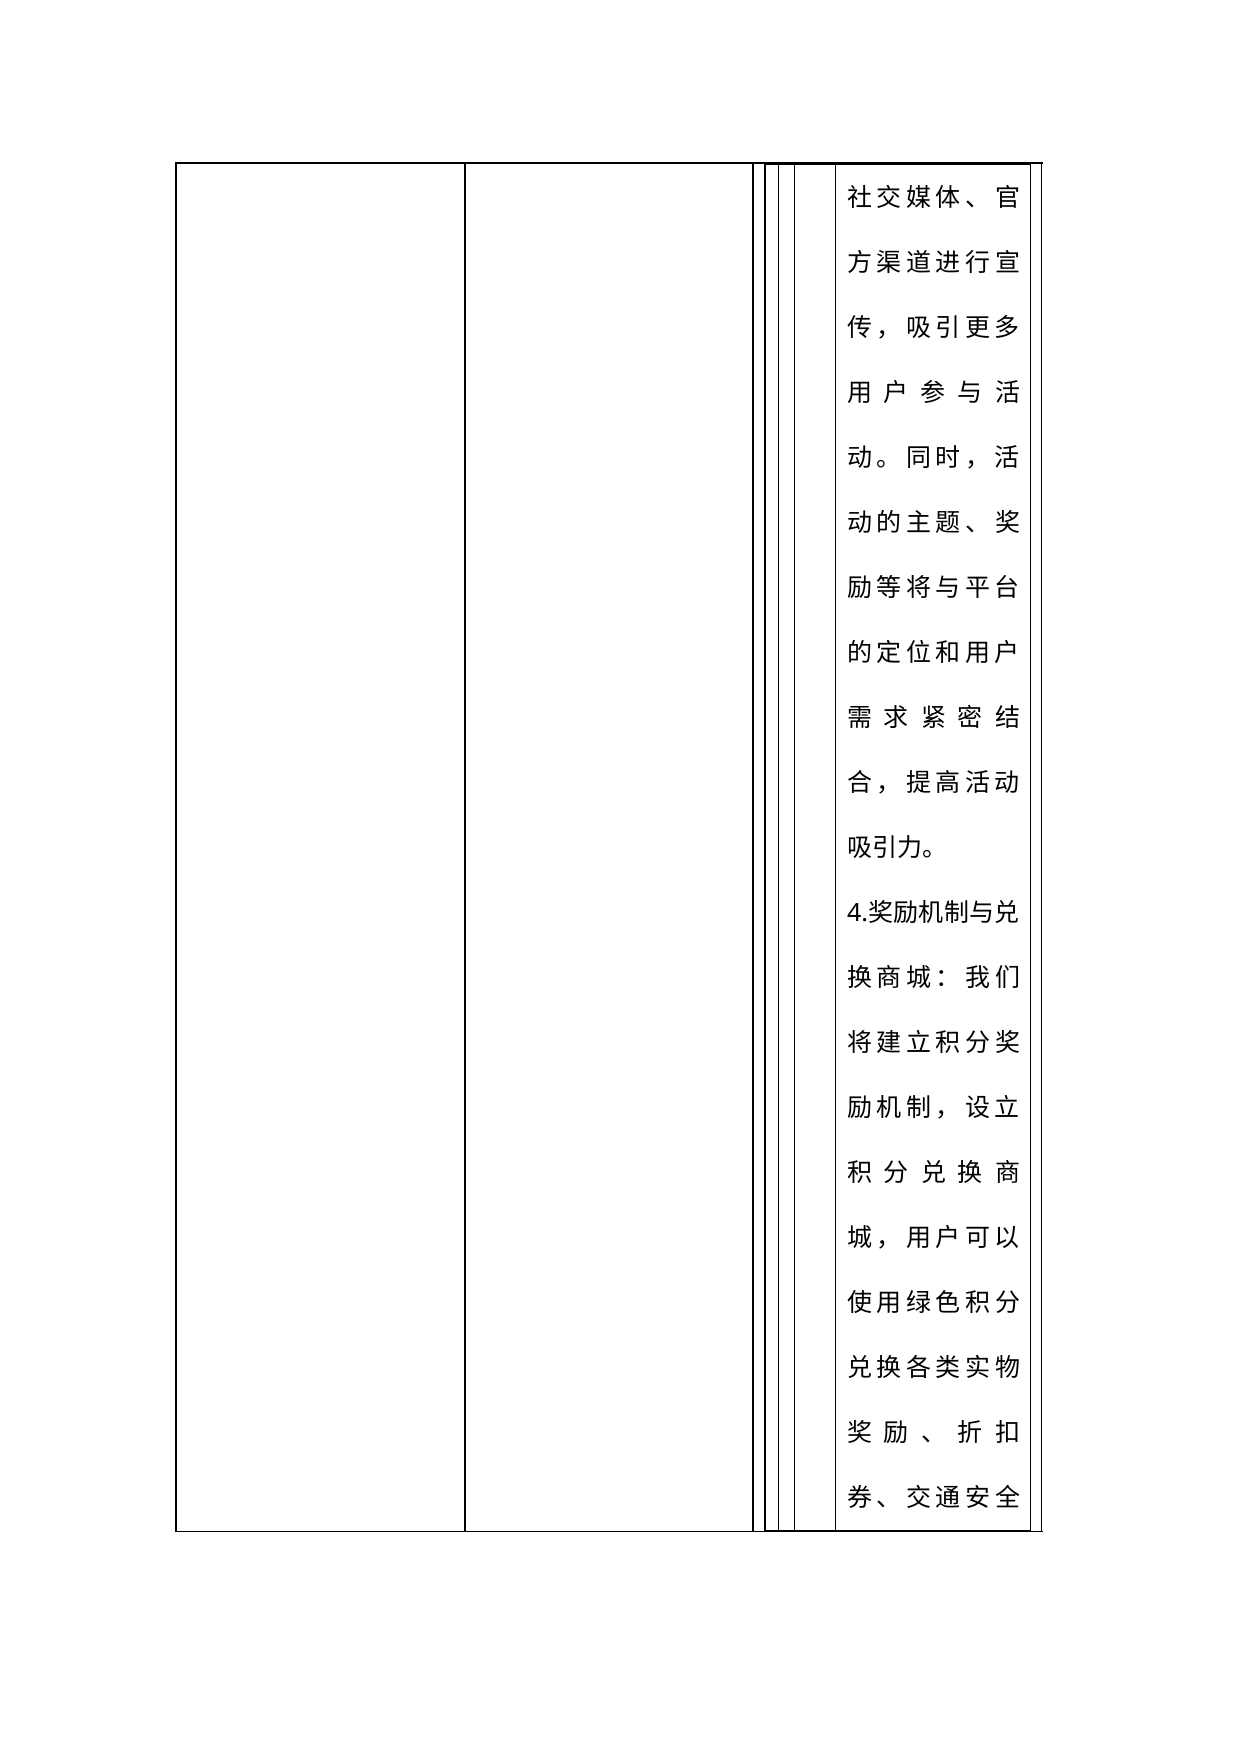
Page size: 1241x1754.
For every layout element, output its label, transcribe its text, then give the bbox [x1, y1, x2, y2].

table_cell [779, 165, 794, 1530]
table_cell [836, 165, 1030, 1530]
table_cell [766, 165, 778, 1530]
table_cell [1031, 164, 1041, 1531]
table_cell 1 [466, 164, 752, 1531]
table_cell [177, 164, 464, 1531]
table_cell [795, 165, 835, 1530]
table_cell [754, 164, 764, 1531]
